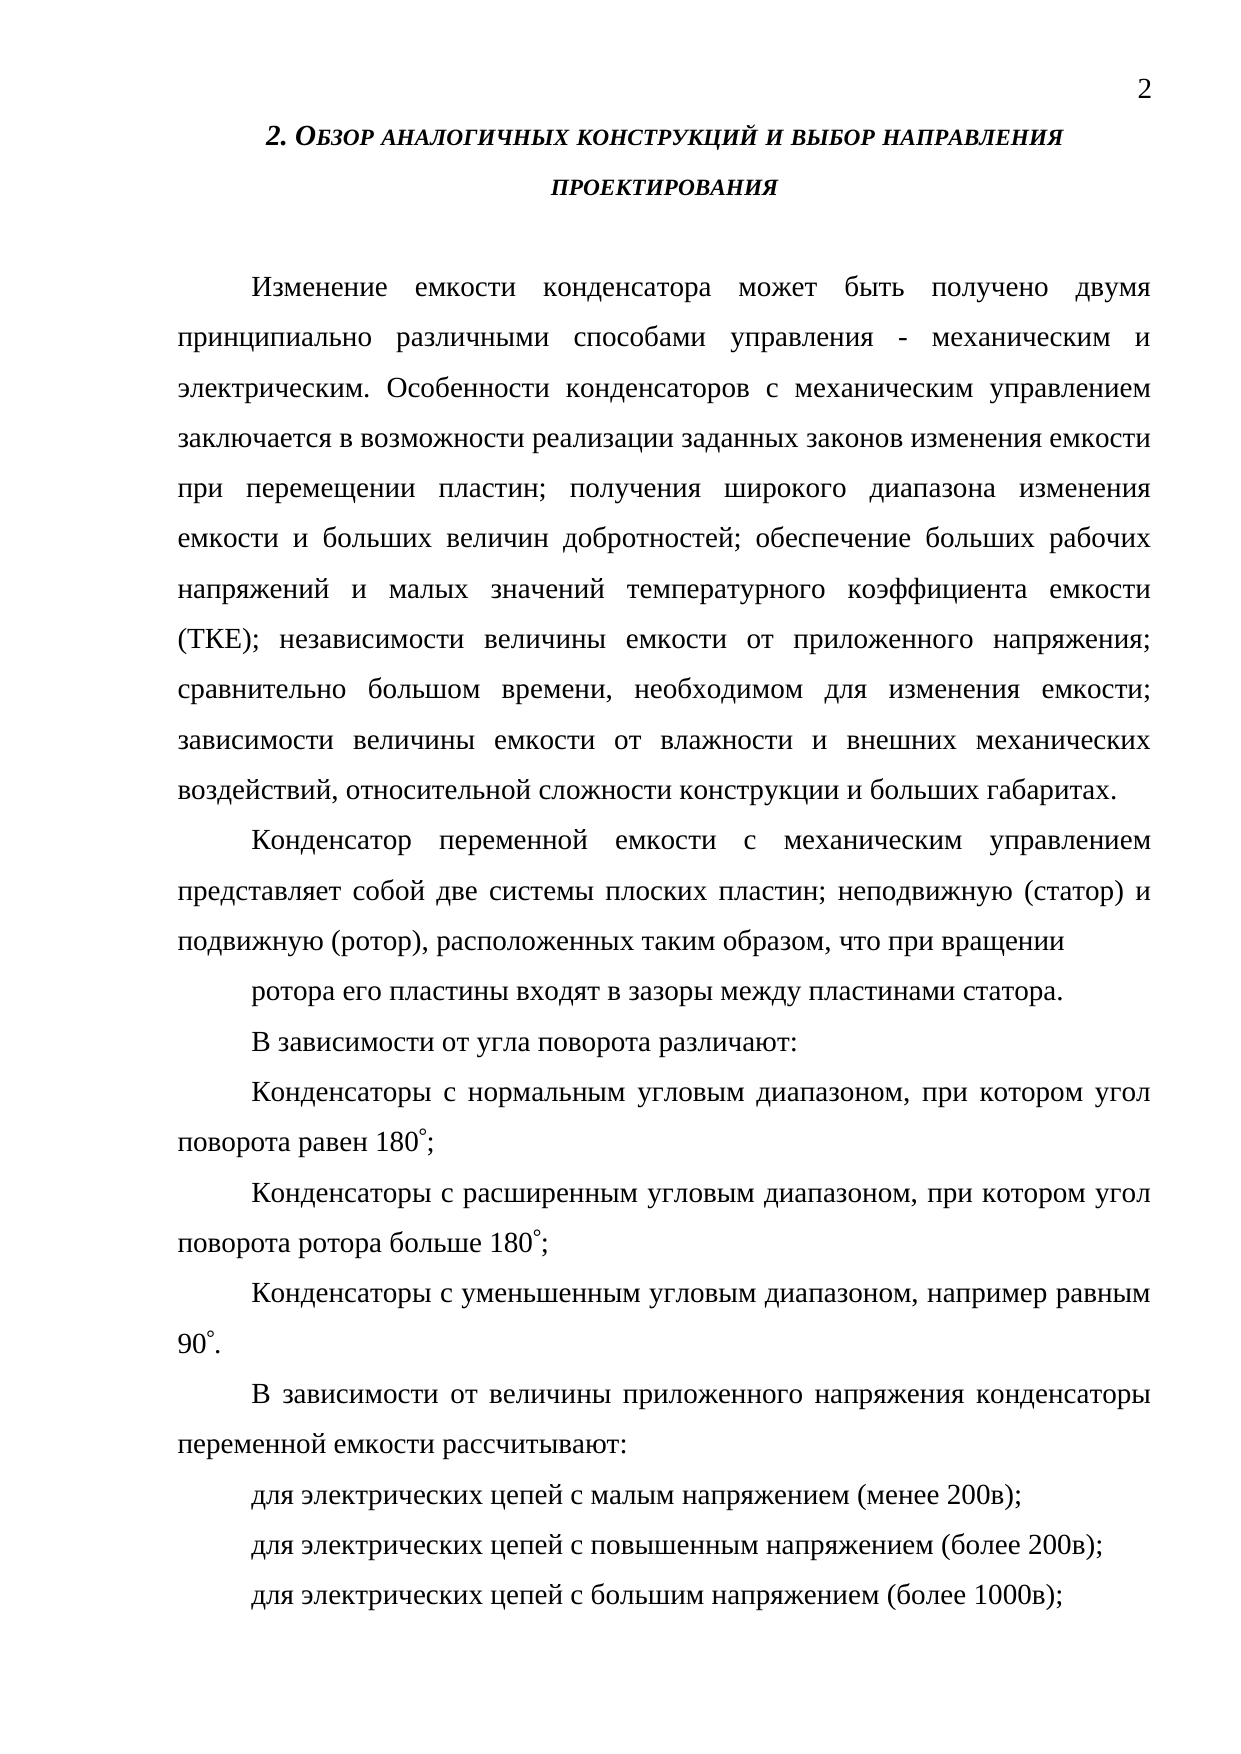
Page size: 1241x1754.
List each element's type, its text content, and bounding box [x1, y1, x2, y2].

text ротора его пластины входят в зазоры между пластинами статора. [177, 973, 1152, 1007]
text для электрических цепей с малым напряжением (менее 200в); [177, 1477, 1152, 1510]
text Изменение емкости конденсатора может быть получено двумя принципиально различными способами управления - механическим и электрическим. Особенности конденсаторов с механическим управлением заключается в возможности реализации заданных законов изменения емкости при перемещении пластин; получения широкого диапазона изменения емкости и больших величин добротностей; обеспечение больших рабочих напряжений и малых значений температурного коэффициента емкости (ТКЕ); независимости величины емкости от приложенного напряжения; сравнительно большом времени, необходимом для изменения емкости; зависимости величины емкости от влажности и внешних механических воздействий, относительной сложности конструкции и больших габаритах. [177, 269, 1152, 806]
text для электрических цепей с большим напряжением (более 1000в); [177, 1577, 1152, 1611]
text Конденсатор переменной емкости с механическим управлением представляет собой две системы плоских пластин; неподвижную (статор) и подвижную (ротор), расположенных таким образом, что при вращении [177, 822, 1152, 957]
subtitle 2. Обзор аналогичных конструкций и выбор направления проектирования [177, 118, 1152, 202]
text В зависимости от угла поворота различают: [177, 1024, 1152, 1057]
text для электрических цепей с повышенным напряжением (более 200в); [177, 1527, 1152, 1561]
text Конденсаторы с нормальным угловым диапазоном, при котором угол поворота равен 180; [177, 1074, 1152, 1158]
text Конденсаторы с расширенным угловым диапазоном, при котором угол поворота ротора больше 180; [177, 1175, 1152, 1259]
text В зависимости от величины приложенного напряжения конденсаторы переменной емкости рассчитывают: [177, 1376, 1152, 1460]
text Конденсаторы с уменьшенным угловым диапазоном, например равным 90. [177, 1276, 1152, 1359]
